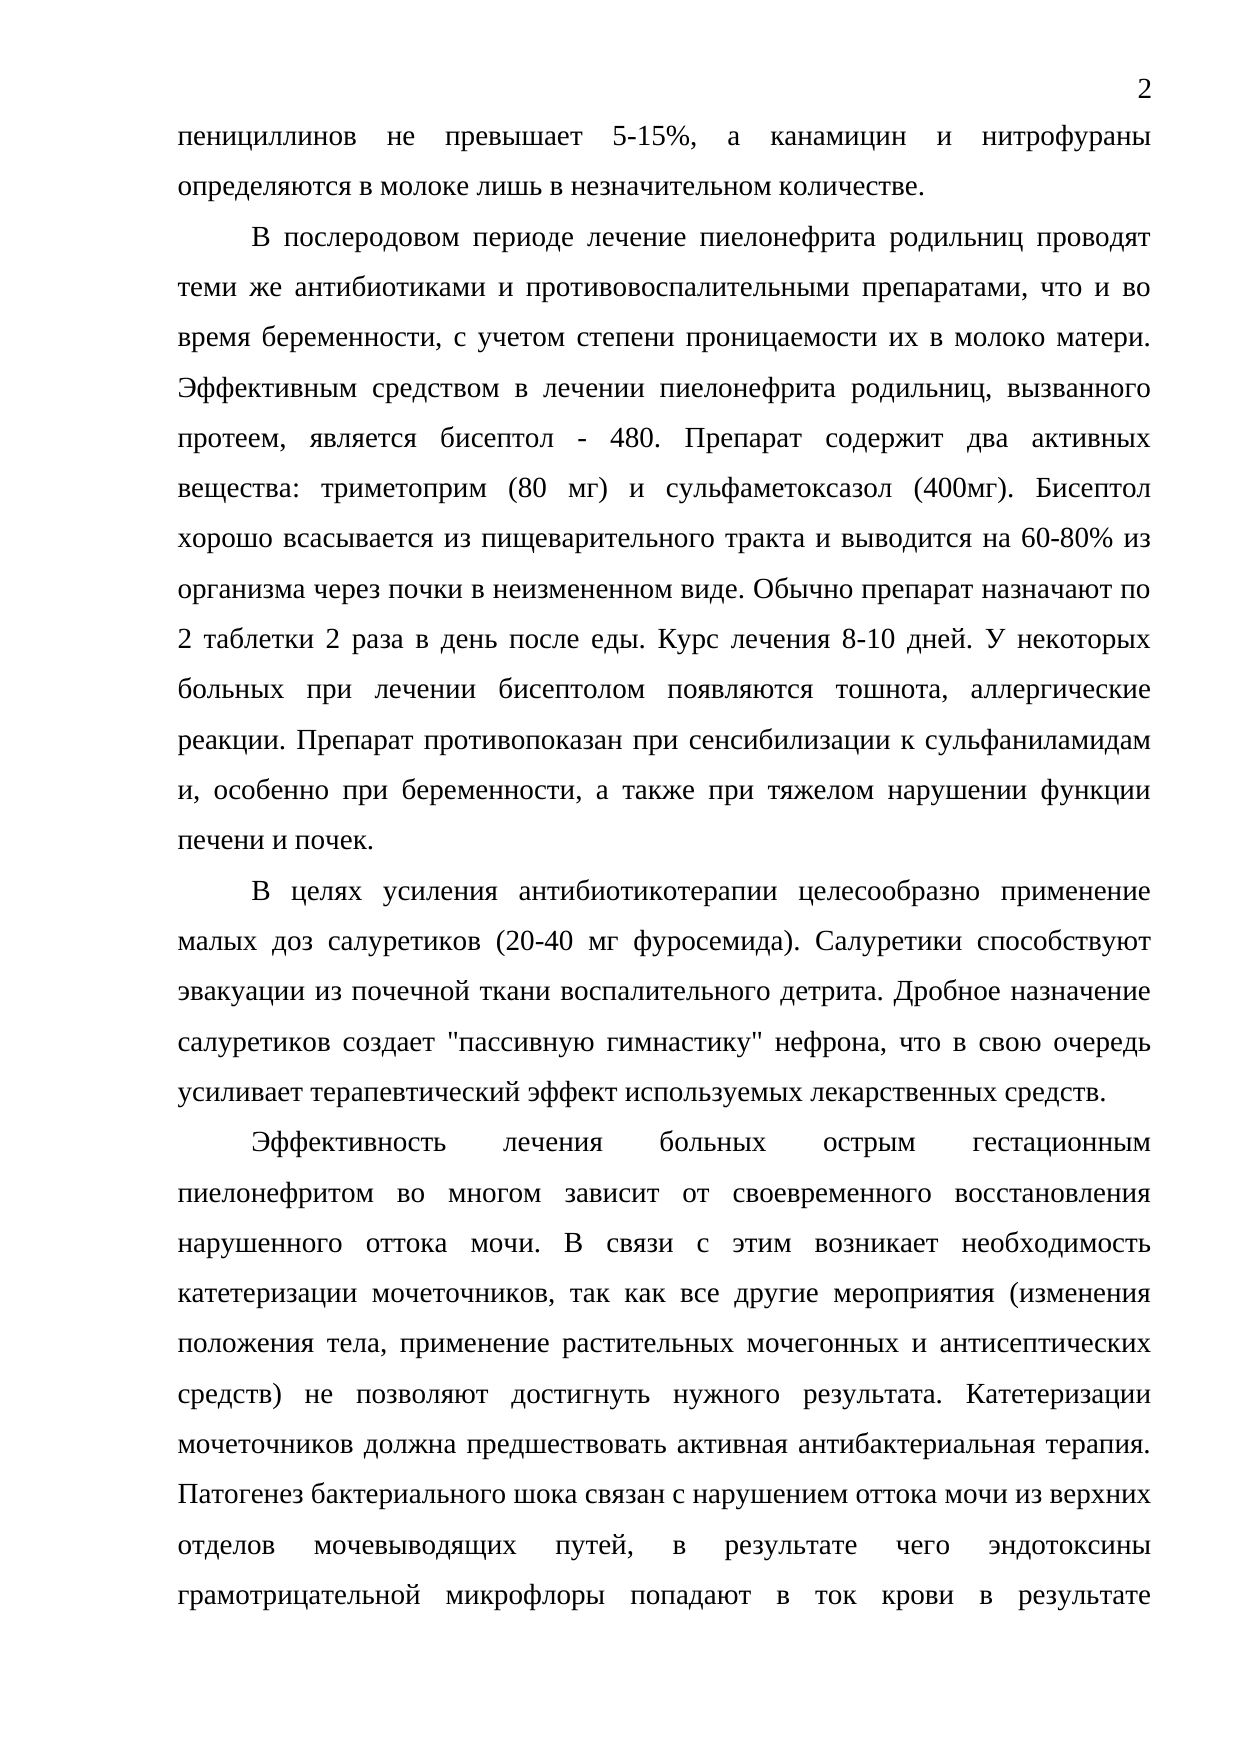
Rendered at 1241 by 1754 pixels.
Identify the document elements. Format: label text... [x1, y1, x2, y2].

text В послеродовом периоде лечение пиелонефрита родильниц проводят теми же антибиотиками и противовоспалительными препаратами, что и во время беременности, с учетом степени проницаемости их в молоко матери. Эффективным средством в лечении пиелонефрита родильниц, вызванного протеем, является бисептол - 480. Препарат содержит два активных вещества: триметоприм (80 мг) и сульфаметоксазол (400мг). Бисептол хорошо всасывается из пищеварительного тракта и выводится на 60-80% из организма через почки в неизмененном виде. Обычно препарат назначают по 2 таблетки 2 раза в день после еды. Курс лечения 8-10 дней. У некоторых больных при лечении бисептолом появляются тошнота, аллергические реакции. Препарат противопоказан при сенсибилизации к сульфаниламидам и, особенно при беременности, а также при тяжелом нарушении функции печени и почек. [177, 219, 1152, 856]
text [177, 1124, 1152, 1611]
text В целях усиления антибиотикотерапии целесообразно применение малых доз салуретиков (20-40 мг фуросемида). Салуретики способствуют эвакуации из почечной ткани воспалительного детрита. Дробное назначение салуретиков создает "пассивную гимнастику" нефрона, что в свою очередь усиливает терапевтический эффект используемых лекарственных средств. [177, 873, 1152, 1108]
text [177, 118, 1152, 202]
